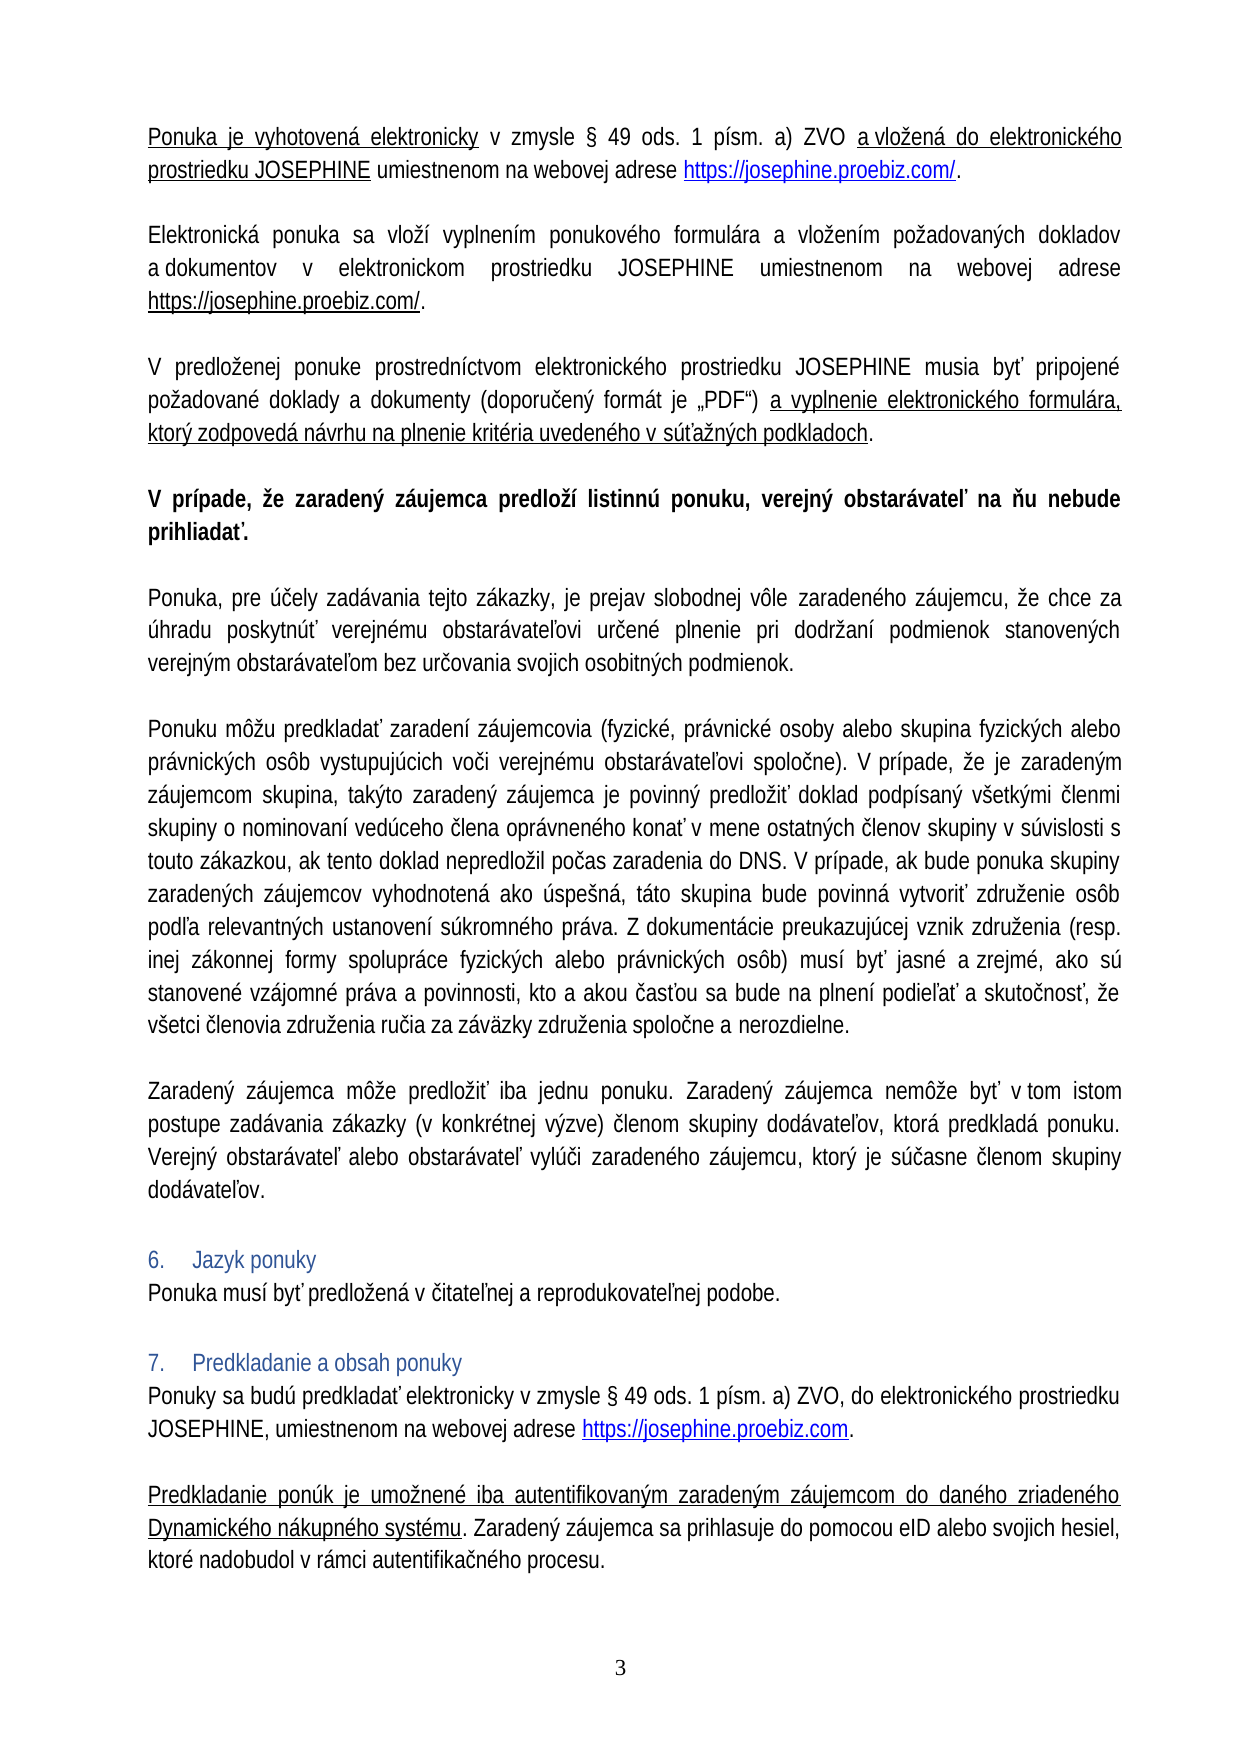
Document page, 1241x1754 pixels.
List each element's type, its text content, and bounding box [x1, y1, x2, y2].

text Predkladanie ponúk je umožnené iba autentifikovaným zaradeným záujemcom do daného zriadeného Dynamického nákupného systému. Zaradený záujemca sa prihlasuje do pomocou eID alebo svojich hesiel, ktoré nadobudol v rámci autentifikačného procesu. [148, 1480, 1122, 1574]
text Zaradený záujemca môže predložiť iba jednu ponuku. Zaradený záujemca nemôže byť v tom istom postupe zadávania zákazky (v konkrétnej výzve) členom skupiny dodávateľov, ktorá predkladá ponuku. Verejný obstarávateľ alebo obstarávateľ vylúči zaradeného záujemcu, ktorý je súčasne členom skupiny dodávateľov. [148, 1076, 1122, 1204]
text Ponuky sa budú predkladať elektronicky v zmysle § 49 ods. 1 písm. a) ZVO, do elektronického prostriedku JOSEPHINE, umiestnenom na webovej adrese https://josephine.proebiz.com. [148, 1381, 1122, 1442]
text Ponuka je vyhotovená elektronicky v zmysle § 49 ods. 1 písm. a) ZVO a vložená do elektronického prostriedku JOSEPHINE umiestnenom na webovej adrese https://josephine.proebiz.com/. [148, 122, 1122, 183]
text Ponuka musí byť predložená v čitateľnej a reprodukovateľnej podobe. [148, 1278, 1122, 1307]
text Ponuku môžu predkladať zaradení záujemcovia (fyzické, právnické osoby alebo skupina fyzických alebo právnických osôb vystupujúcich voči verejnému obstarávateľovi spoločne). V prípade, že je zaradeným záujemcom skupina, takýto zaradený záujemca je povinný predložiť doklad podpísaný všetkými členmi skupiny o nominovaní vedúceho člena oprávneného konať v mene ostatných členov skupiny v súvislosti s touto zákazkou, ak tento doklad nepredložil počas zaradenia do DNS. V prípade, ak bude ponuka skupiny zaradených záujemcov vyhodnotená ako úspešná, táto skupina bude povinná vytvoriť združenie osôb podľa relevantných ustanovení súkromného práva. Z dokumentácie preukazujúcej vznik združenia (resp. inej zákonnej formy spolupráce fyzických alebo právnických osôb) musí byť jasné a zrejmé, ako sú stanovené vzájomné práva a povinnosti, kto a akou časťou sa bude na plnení podieľať a skutočnosť, že všetci členovia združenia ručia za záväzky združenia spoločne a nerozdielne. [148, 714, 1122, 1039]
text V predloženej ponuke prostredníctvom elektronického prostriedku JOSEPHINE musia byť pripojené požadované doklady a dokumenty (doporučený formát je „PDF“) a vyplnenie elektronického formulára, ktorý zodpovedá návrhu na plnenie kritéria uvedeného v súťažných podkladoch. [148, 352, 1122, 447]
text Ponuka, pre účely zadávania tejto zákazky, je prejav slobodnej vôle zaradeného záujemcu, že chce za úhradu poskytnúť verejnému obstarávateľovi určené plnenie pri dodržaní podmienok stanovených verejným obstarávateľom bez určovania svojich osobitných podmienok. [148, 583, 1122, 677]
subtitle Jazyk ponuky [148, 1245, 1122, 1274]
text Elektronická ponuka sa vloží vyplnením ponukového formulára a vložením požadovaných dokladov a dokumentov v elektronickom prostriedku JOSEPHINE umiestnenom na webovej adrese https://josephine.proebiz.com/. [148, 221, 1122, 315]
subtitle Predkladanie a obsah ponuky [148, 1348, 1122, 1377]
text V prípade, že zaradený záujemca predloží listinnú ponuku, verejný obstarávateľ na ňu nebude prihliadať. [148, 484, 1122, 545]
